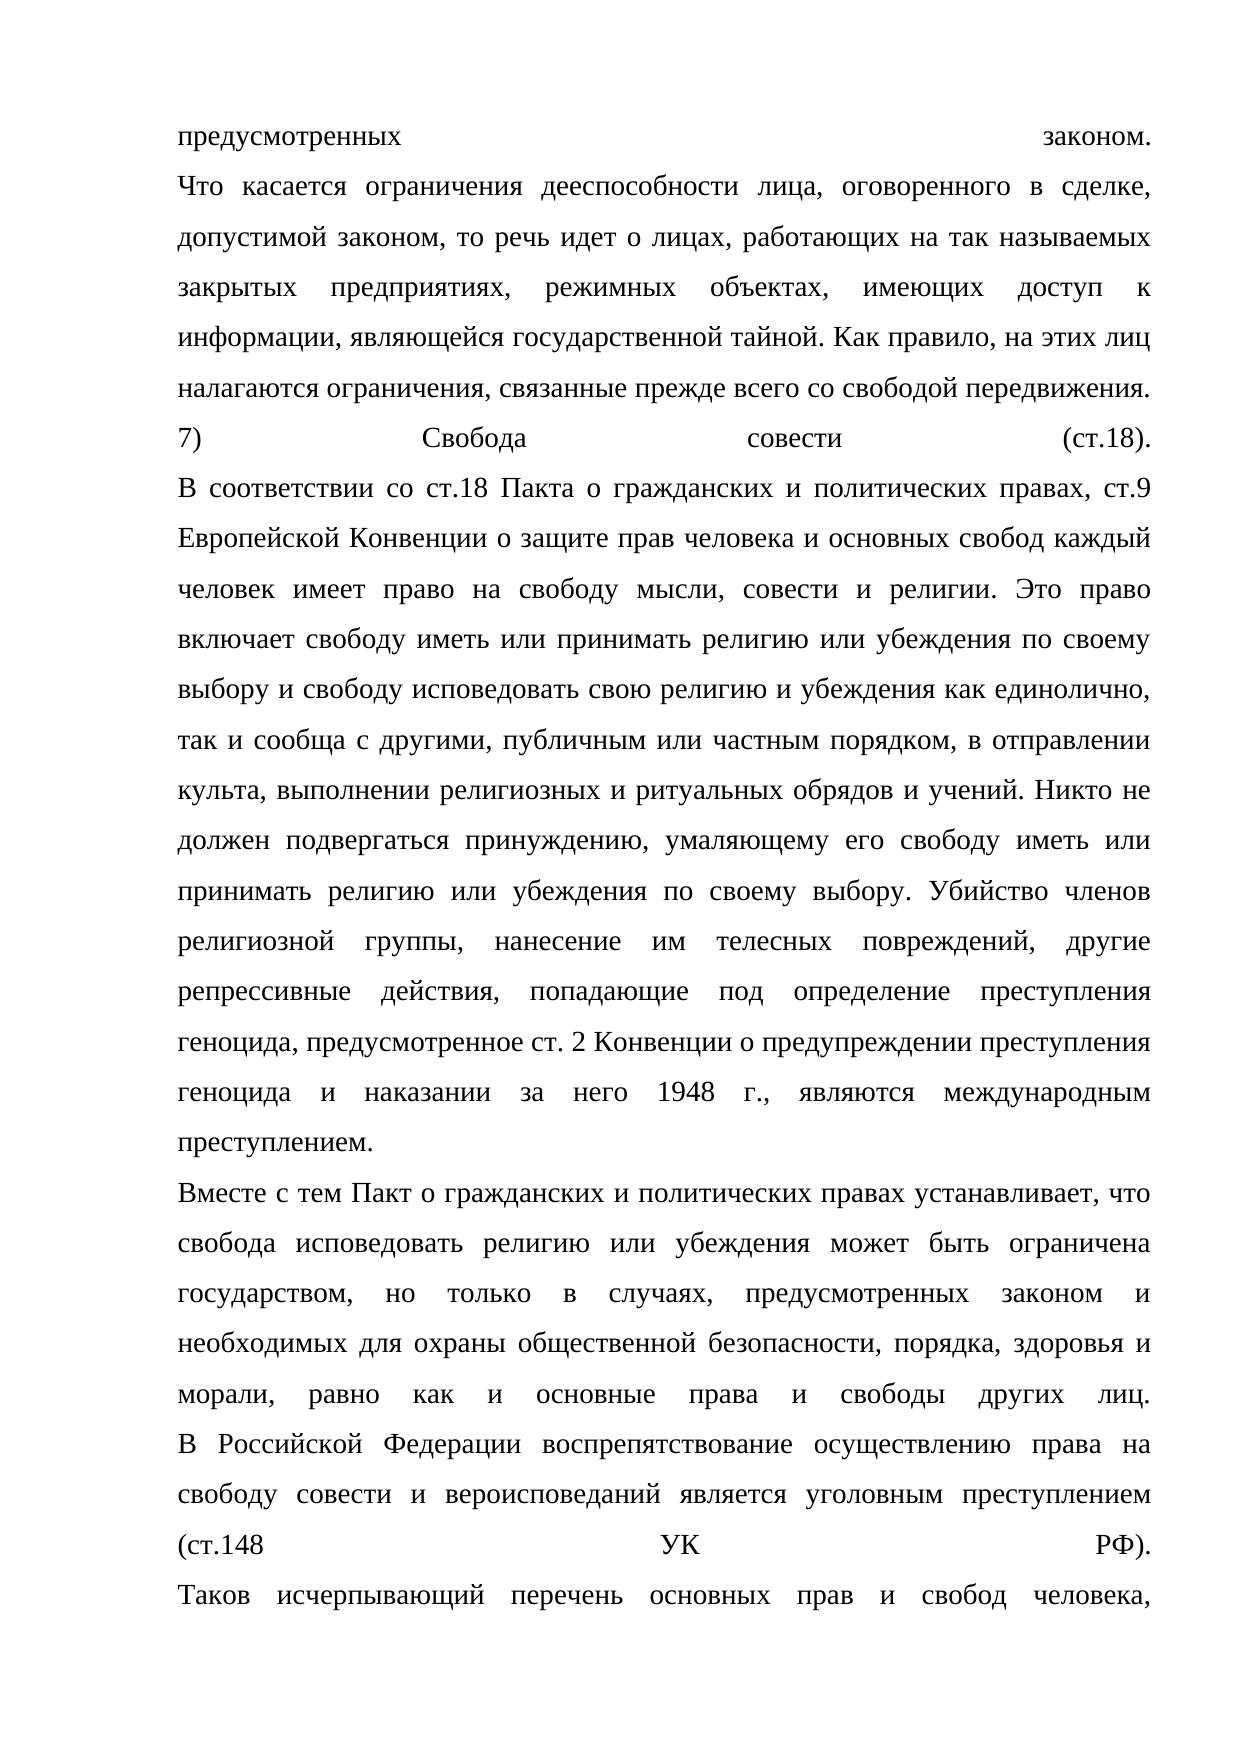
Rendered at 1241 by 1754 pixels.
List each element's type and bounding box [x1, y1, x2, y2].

text [177, 118, 1152, 1611]
